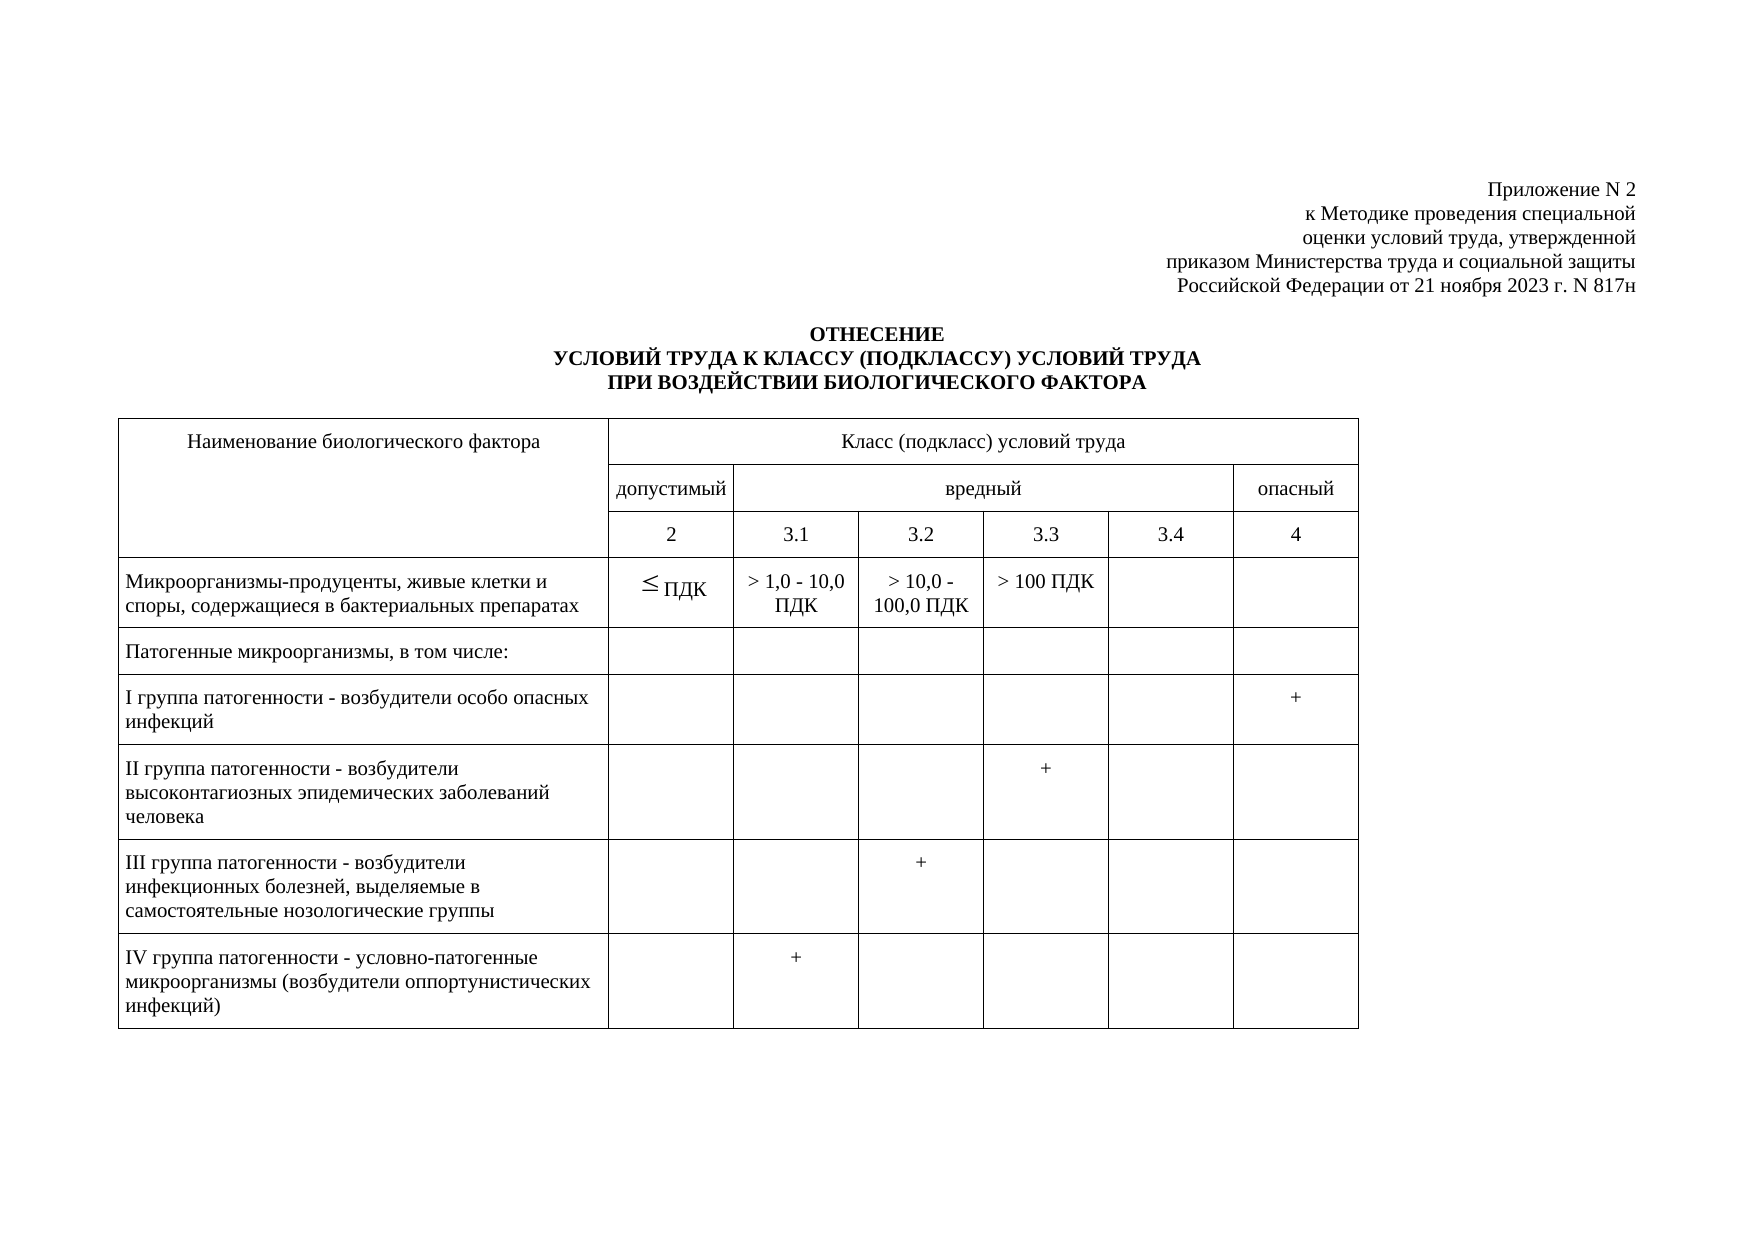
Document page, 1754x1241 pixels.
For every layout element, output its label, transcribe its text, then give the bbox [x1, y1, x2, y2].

table_cell > 10,0 - 100,0 ПДК [859, 558, 983, 627]
table_cell + [734, 934, 858, 1027]
table_cell III группа патогенности - возбудители инфекционных болезней, выделяемые в самостоятельные нозологические группы [119, 840, 608, 933]
table_cell IV группа патогенности - условно-патогенные микроорганизмы (возбудители оппортунистических инфекций) [119, 934, 608, 1027]
table_cell II группа патогенности - возбудители высоконтагиозных эпидемических заболеваний человека [119, 745, 608, 838]
text приказом Министерства труда и социальной защиты [118, 249, 1636, 273]
text оценки условий труда, утвержденной [118, 225, 1636, 249]
table_cell [609, 675, 733, 744]
table_cell [609, 628, 733, 674]
table_cell [1234, 745, 1358, 838]
table_cell допустимый [609, 465, 733, 511]
table_cell ПДК [609, 558, 733, 627]
text Российской Федерации от 21 ноября 2023 г. N 817н [118, 273, 1636, 297]
table_cell 3.4 [1109, 512, 1233, 557]
table_cell [984, 628, 1108, 674]
table_cell Микроорганизмы-продуценты, живые клетки и споры, содержащиеся в бактериальных препаратах [119, 558, 608, 627]
table_cell Патогенные микроорганизмы, в том числе: [119, 628, 608, 674]
table_cell [1109, 745, 1233, 838]
table_cell [609, 745, 733, 838]
table_cell [1234, 840, 1358, 933]
table_cell 3.2 [859, 512, 983, 557]
table_cell + [984, 745, 1108, 838]
table_header Класс (подкласс) условий труда [609, 419, 1358, 464]
table_cell [1234, 628, 1358, 674]
table_cell [984, 675, 1108, 744]
table_header Наименование биологического фактора [119, 419, 608, 557]
table_cell [1109, 934, 1233, 1027]
text Приложение N 2 [118, 177, 1636, 201]
table_cell [734, 745, 858, 838]
table_cell 3.1 [734, 512, 858, 557]
table_cell 2 [609, 512, 733, 557]
table_cell [1109, 675, 1233, 744]
table_cell [734, 675, 858, 744]
table_cell [609, 840, 733, 933]
title УСЛОВИЙ ТРУДА К КЛАССУ (ПОДКЛАССУ) УСЛОВИЙ ТРУДА [118, 346, 1636, 370]
table_cell [859, 675, 983, 744]
table_cell вредный [734, 465, 1233, 511]
table_cell [1109, 558, 1233, 627]
table_cell [859, 745, 983, 838]
table_cell + [859, 840, 983, 933]
table_cell [984, 934, 1108, 1027]
table_cell опасный [1234, 465, 1358, 511]
table_cell 3.3 [984, 512, 1108, 557]
table_cell [984, 840, 1108, 933]
table_cell [859, 628, 983, 674]
table_cell 4 [1234, 512, 1358, 557]
table_cell > 100 ПДК [984, 558, 1108, 627]
table_cell [1234, 934, 1358, 1027]
table_cell [1234, 558, 1358, 627]
table_cell [734, 840, 858, 933]
table_cell [859, 934, 983, 1027]
table_cell [734, 628, 858, 674]
title ПРИ ВОЗДЕЙСТВИИ БИОЛОГИЧЕСКОГО ФАКТОРА [118, 370, 1636, 394]
table_cell + [1234, 675, 1358, 744]
table_cell [1109, 840, 1233, 933]
table_cell I группа патогенности - возбудители особо опасных инфекций [119, 675, 608, 744]
table_cell [609, 934, 733, 1027]
text к Методике проведения специальной [118, 201, 1636, 225]
table_cell [1109, 628, 1233, 674]
title ОТНЕСЕНИЕ [118, 322, 1636, 346]
table_cell > 1,0 - 10,0 ПДК [734, 558, 858, 627]
